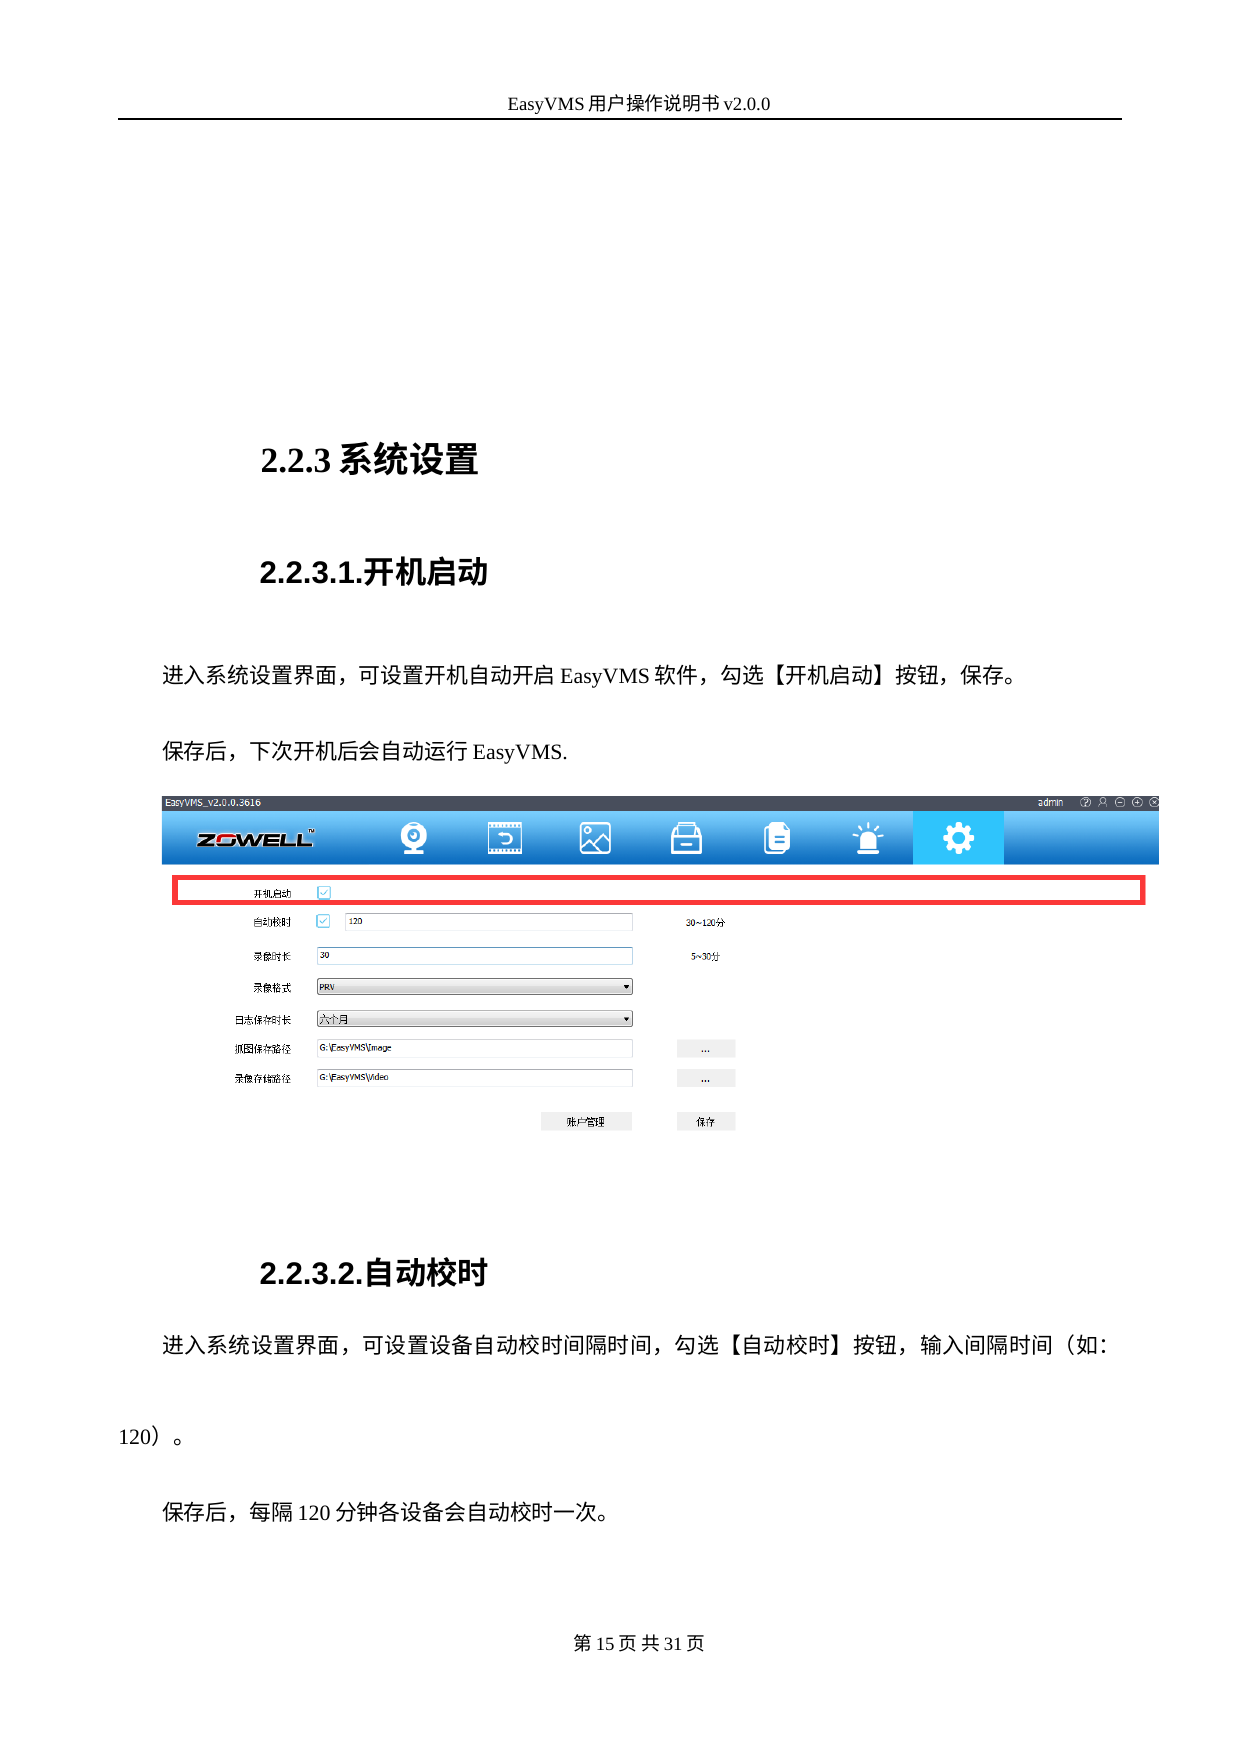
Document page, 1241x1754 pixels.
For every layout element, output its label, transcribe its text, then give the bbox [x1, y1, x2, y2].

subtitle 2.2.3.2.自动校时 [118, 1240, 1122, 1301]
picture [161, 796, 1159, 1141]
text 进入系统设置界面，可设置设备自动校时间隔时间，勾选【自动校时】按钮，输入间隔时间（如：120）。 [118, 1313, 1122, 1465]
text 保存后，每隔120分钟各设备会自动校时一次。 [118, 1481, 1122, 1542]
subtitle 2.2.3.1.开机启动 [118, 540, 1122, 600]
text 进入系统设置界面，可设置开机自动开启EasyVMS软件，勾选【开机启动】按钮，保存。 [118, 643, 1122, 704]
subtitle 2.2.3系统设置 [118, 426, 1122, 487]
text 保存后，下次开机后会自动运行EasyVMS. [118, 720, 1122, 780]
